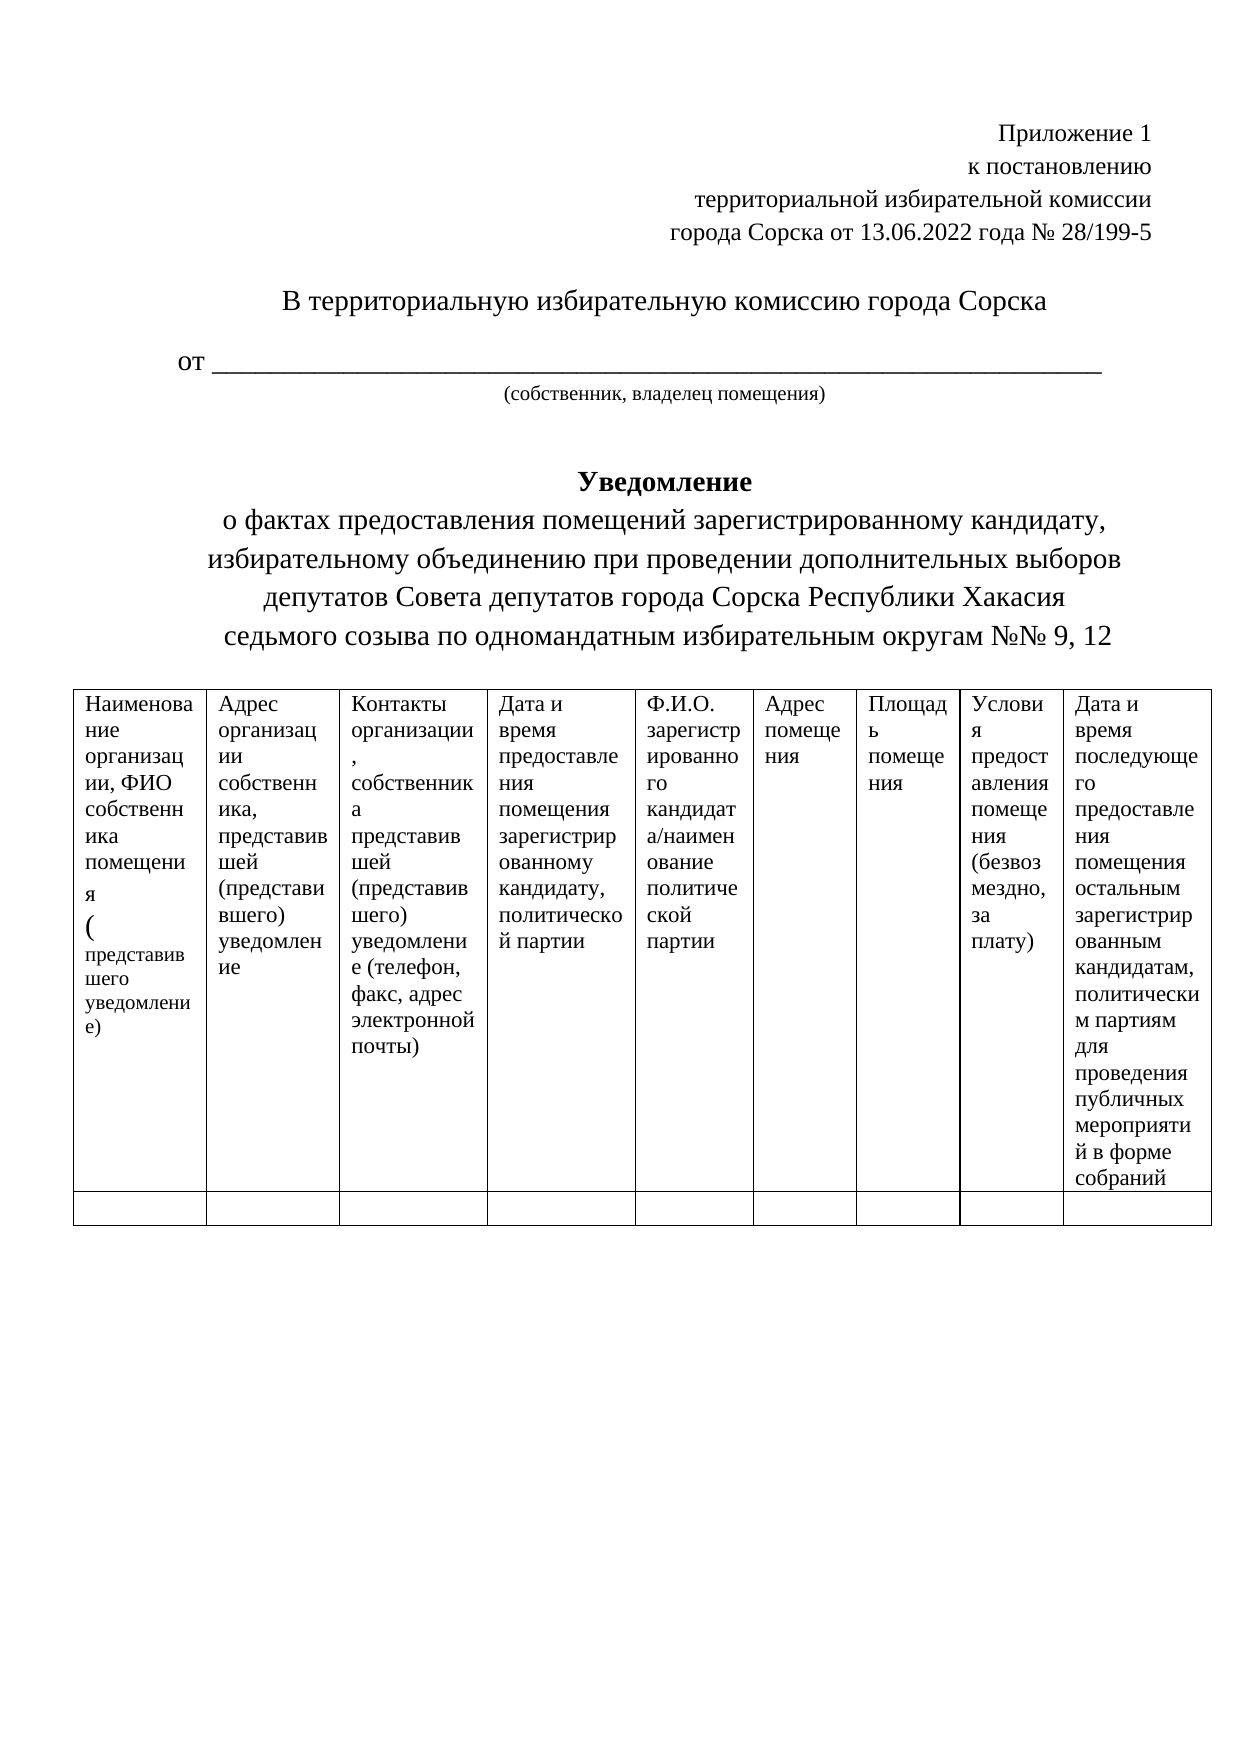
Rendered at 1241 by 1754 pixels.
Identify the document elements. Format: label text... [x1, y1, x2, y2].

table_header Адрес организации собственника, представившей (представившего) уведомление [207, 690, 339, 1191]
table_cell [857, 1192, 959, 1225]
table_header Адрес помещения [754, 690, 856, 1191]
table_header Контакты организации, собственника представившей (представившего) уведомление (телефон, факс, адрес электронной почты) [340, 690, 487, 1191]
table_header Условия предоставления помещения (безвозмездно, за плату) [961, 690, 1063, 1191]
text Приложение 1 [177, 118, 1152, 147]
text депутатов Совета депутатов города Сорска Республики Хакасия [177, 579, 1152, 613]
text В территориальную избирательную комиссию города Сорска [177, 283, 1152, 317]
table_cell [961, 1192, 1063, 1225]
table_header Наименование организации, ФИО собственника помещения (представившего уведомление) [74, 690, 206, 1191]
table_cell [340, 1192, 487, 1225]
text седьмого созыва по одномандатным избирательным округам №№ 9, 12 [177, 618, 1152, 652]
text о фактах предоставления помещений зарегистрированному кандидату, избирательному объединению при проведении дополнительных выборов [177, 502, 1152, 574]
text от _____________________________________________________________ [177, 343, 1152, 376]
table_header Дата и время последующего предоставления помещения остальным зарегистрированным кандидатам, политическим партиям для проведения публичных мероприятий в форме собраний [1064, 690, 1211, 1191]
text к постановлению [177, 151, 1152, 180]
table_header Ф.И.О. зарегистрированного кандидата/наименование политической партии [636, 690, 753, 1191]
table_cell [636, 1192, 753, 1225]
text территориальной избирательной комиссии [177, 184, 1152, 213]
table_cell [207, 1192, 339, 1225]
table_cell [754, 1192, 856, 1225]
table_header Дата и время предоставления помещения зарегистрированному кандидату, политической партии [488, 690, 635, 1191]
table_cell [74, 1192, 206, 1225]
table_cell [488, 1192, 635, 1225]
text города Сорска от 13.06.2022 года № 28/199-5 [177, 217, 1152, 246]
table_cell [1064, 1192, 1211, 1225]
table_header Площадь помещения [857, 690, 959, 1191]
text Уведомление [177, 464, 1152, 497]
text (собственник, владелец помещения) [177, 381, 1152, 405]
